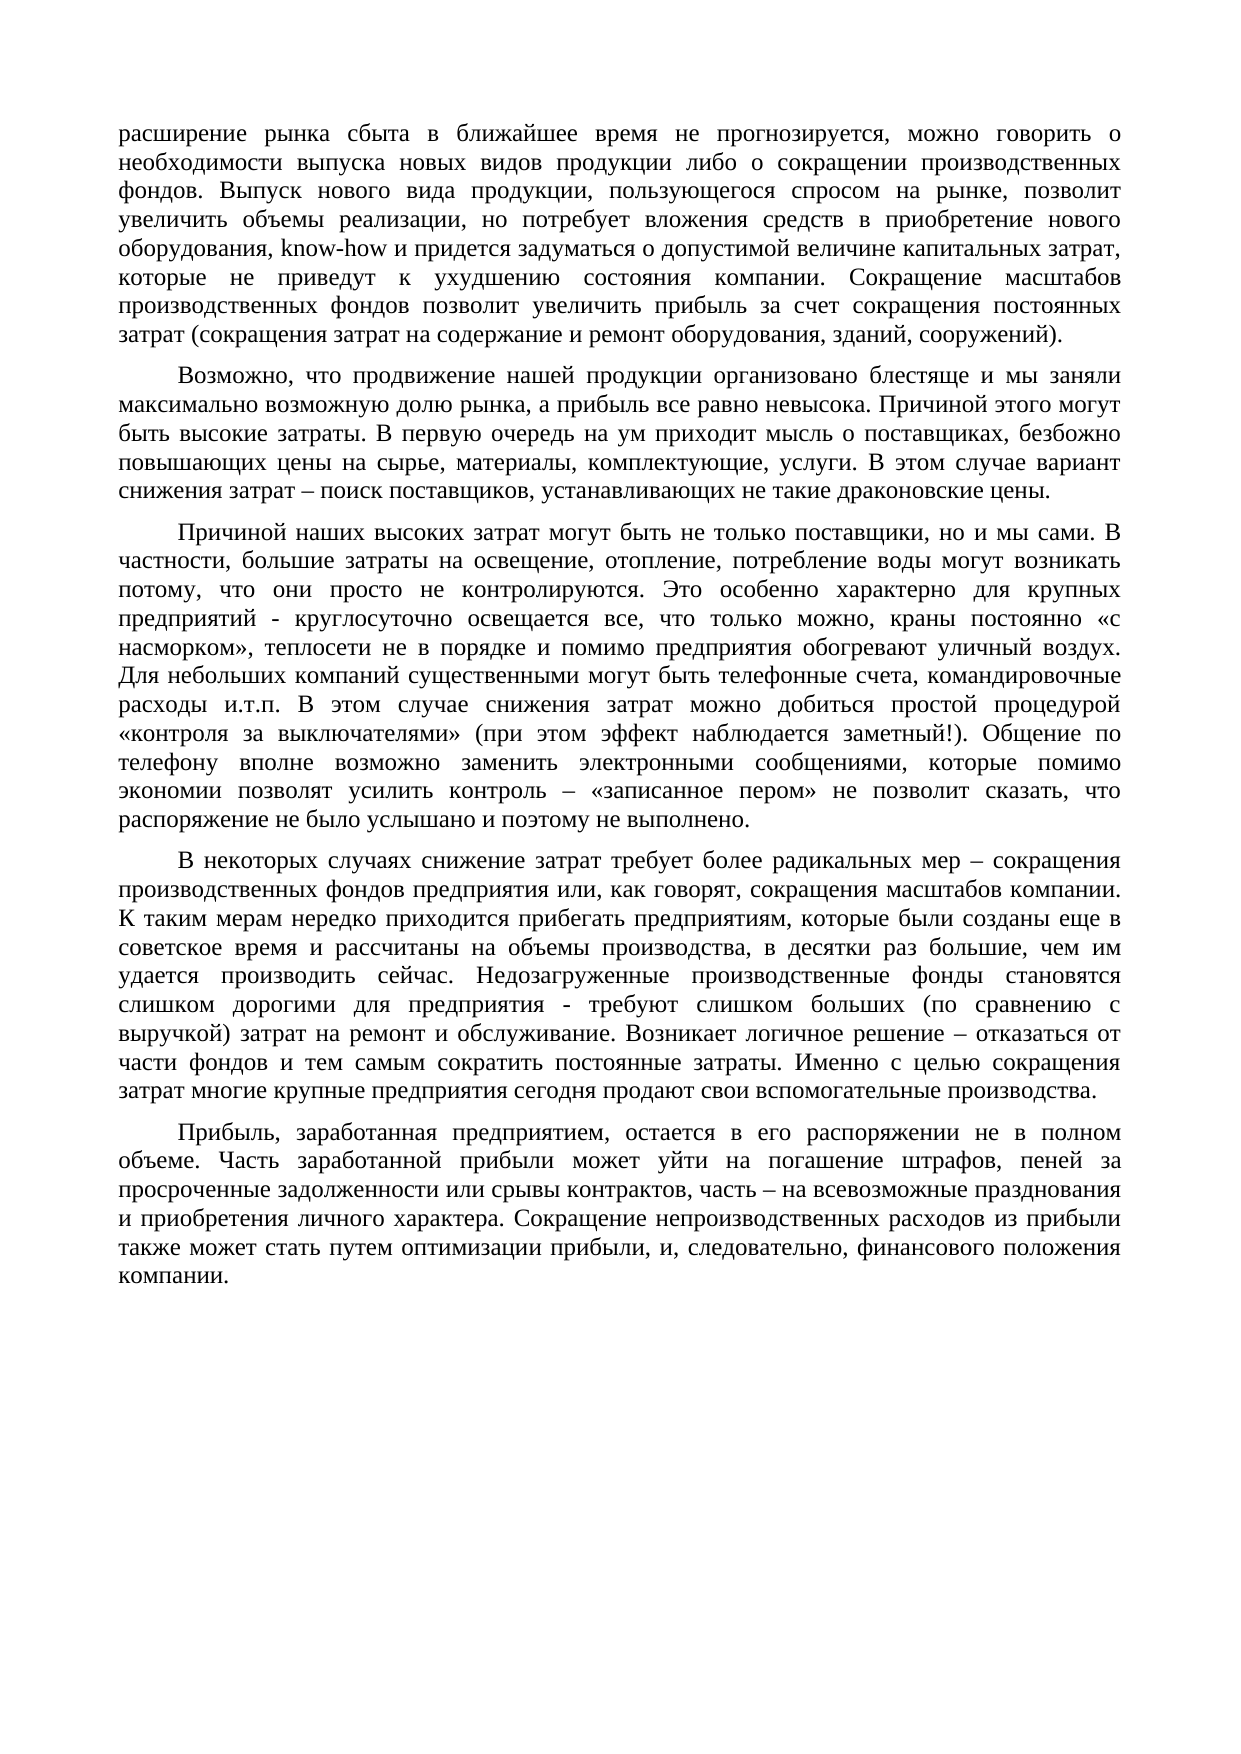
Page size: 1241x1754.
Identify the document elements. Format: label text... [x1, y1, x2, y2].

text В некоторых случаях снижение затрат требует более радикальных мер – сокращения производственных фондов предприятия или, как говорят, сокращения масштабов компании. К таким мерам нередко приходится прибегать предприятиям, которые были созданы еще в советское время и рассчитаны на объемы производства, в десятки раз большие, чем им удается производить сейчас. Недозагруженные производственные фонды становятся слишком дорогими для предприятия - требуют слишком больших (по сравнению с выручкой) затрат на ремонт и обслуживание. Возникает логичное решение – отказаться от части фондов и тем самым сократить постоянные затраты. Именно с целью сокращения затрат многие крупные предприятия сегодня продают свои вспомогательные производства. [118, 846, 1122, 1104]
text Прибыль, заработанная предприятием, остается в его распоряжении не в полном объеме. Часть заработанной прибыли может уйти на погашение штрафов, пеней за просроченные задолженности или срывы контрактов, часть – на всевозможные празднования и приобретения личного характера. Сокращение непроизводственных расходов из прибыли также может стать путем оптимизации прибыли, и, следовательно, финансового положения компании. [118, 1117, 1122, 1289]
text Причиной наших высоких затрат могут быть не только поставщики, но и мы сами. В частности, большие затраты на освещение, отопление, потребление воды могут возникать потому, что они просто не контролируются. Это особенно характерно для крупных предприятий - круглосуточно освещается все, что только можно, краны постоянно «с насморком», теплосети не в порядке и помимо предприятия обогревают уличный воздух. Для небольших компаний существенными могут быть телефонные счета, командировочные расходы и.т.п. В этом случае снижения затрат можно добиться простой процедурой «контроля за выключателями» (при этом эффект наблюдается заметный!). Общение по телефону вполне возможно заменить электронными сообщениями, которые помимо экономии позволят усилить контроль – «записанное пером» не позволит сказать, что распоряжение не было услышано и поэтому не выполнено. [118, 517, 1122, 833]
text Возможно, что продвижение нашей продукции организовано блестяще и мы заняли максимально возможную долю рынка, а прибыль все равно невысока. Причиной этого могут быть высокие затраты. В первую очередь на ум приходит мысль о поставщиках, безбожно повышающих цены на сырье, материалы, комплектующие, услуги. В этом случае вариант снижения затрат – поиск поставщиков, устанавливающих не такие драконовские цены. [118, 361, 1122, 504]
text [118, 118, 1122, 348]
